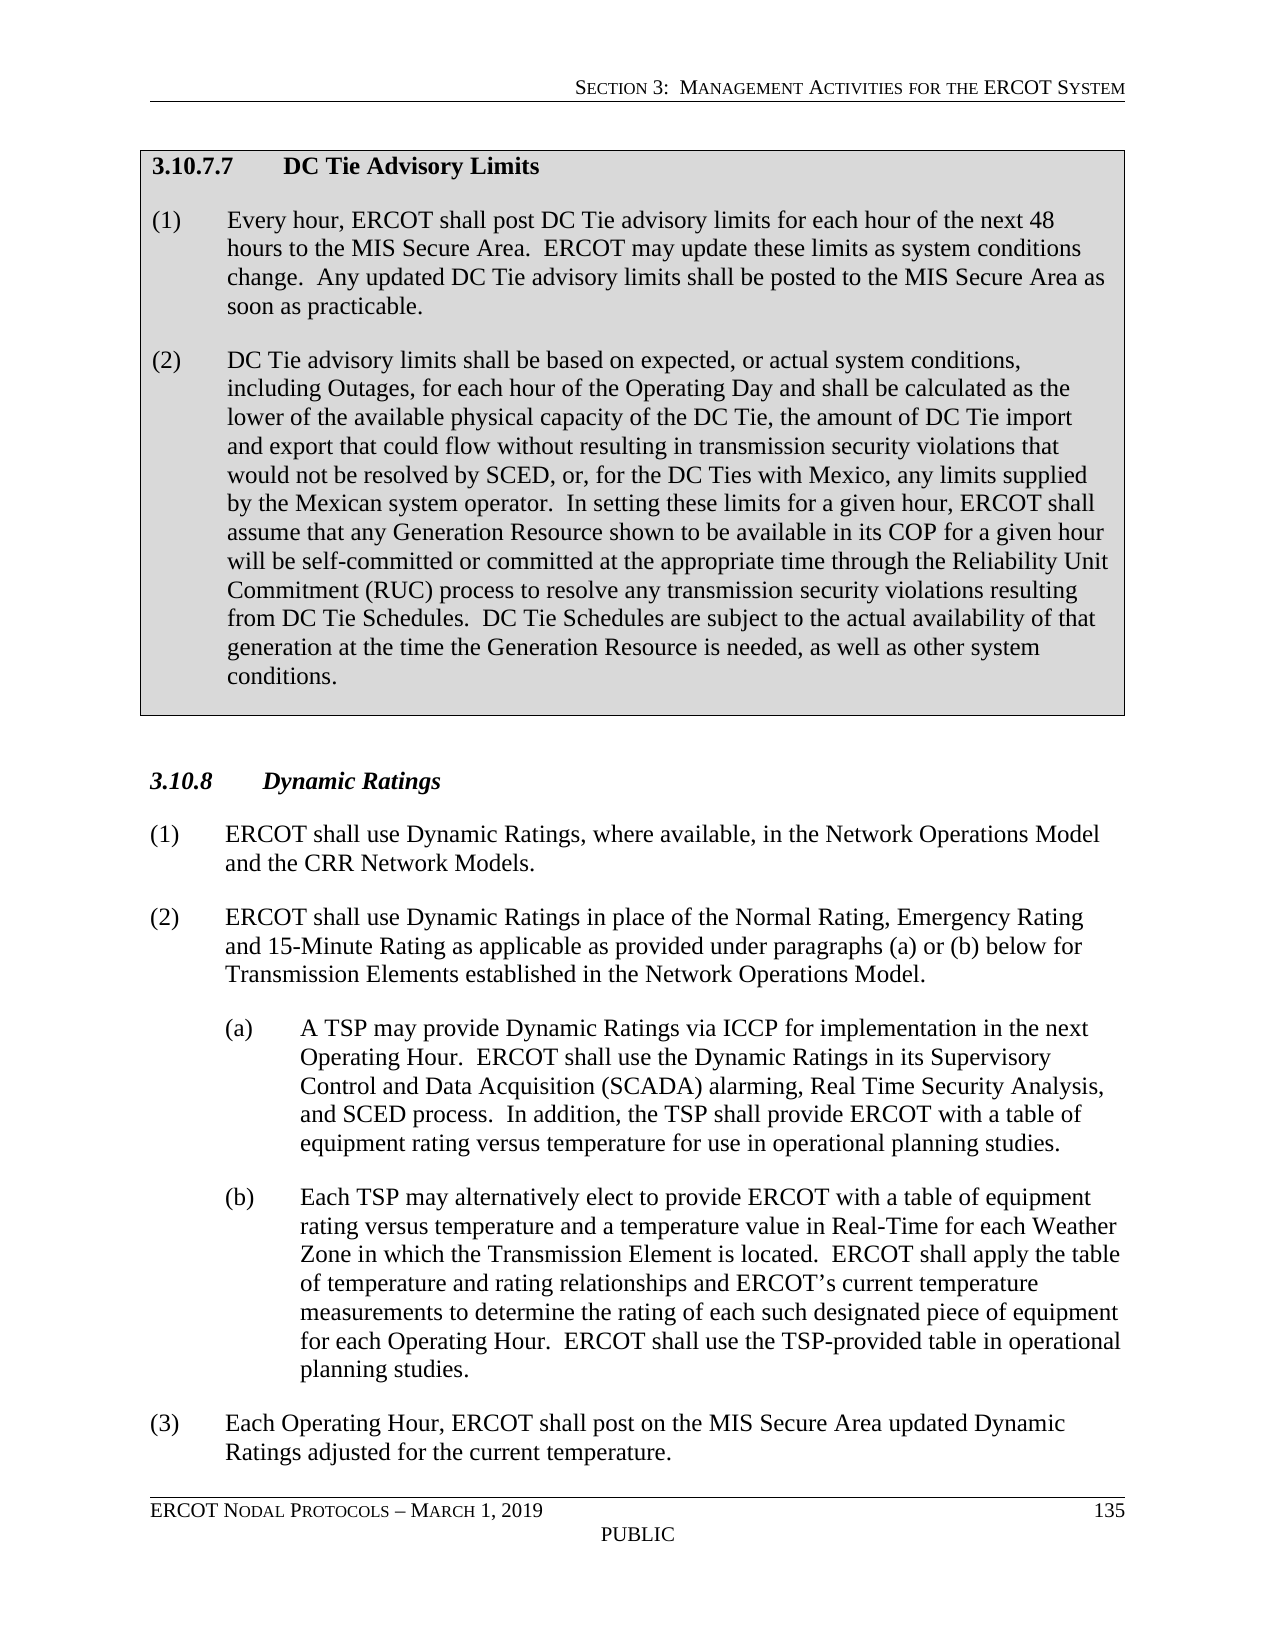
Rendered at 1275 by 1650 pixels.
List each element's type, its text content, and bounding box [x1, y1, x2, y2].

text (1) ERCOT shall use Dynamic Ratings, where available, in the Network Operations Model and the CRR Network Models. [150, 819, 1125, 877]
list (a) A TSP may provide Dynamic Ratings via ICCP for implementation in the next Operating Hour. ERCOT shall use the Dynamic Ratings in its Supervisory Control and Data Acquisition (SCADA) alarming, Real Time Security Analysis, and SCED process. In addition, the TSP shall provide ERCOT with a table of equipment rating versus temperature for use in operational planning studies. [225, 1013, 1125, 1157]
text (2) ERCOT shall use Dynamic Ratings in place of the Normal Rating, Emergency Rating and 15-Minute Rating as applicable as provided under paragraphs (a) or (b) below for Transmission Elements established in the Network Operations Model. [150, 902, 1125, 988]
list (b) Each TSP may alternatively elect to provide ERCOT with a table of equipment rating versus temperature and a temperature value in Real-Time for each Weather Zone in which the Transmission Element is located. ERCOT shall apply the table of temperature and rating relationships and ERCOT’s current temperature measurements to determine the rating of each such designated piece of equipment for each Operating Hour. ERCOT shall use the TSP-provided table in operational planning studies. [225, 1182, 1125, 1383]
text 3.10.8 Dynamic Ratings [150, 766, 1125, 794]
text (3) Each Operating Hour, ERCOT shall post on the MIS Secure Area updated Dynamic Ratings adjusted for the current temperature. [150, 1408, 1125, 1466]
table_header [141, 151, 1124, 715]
